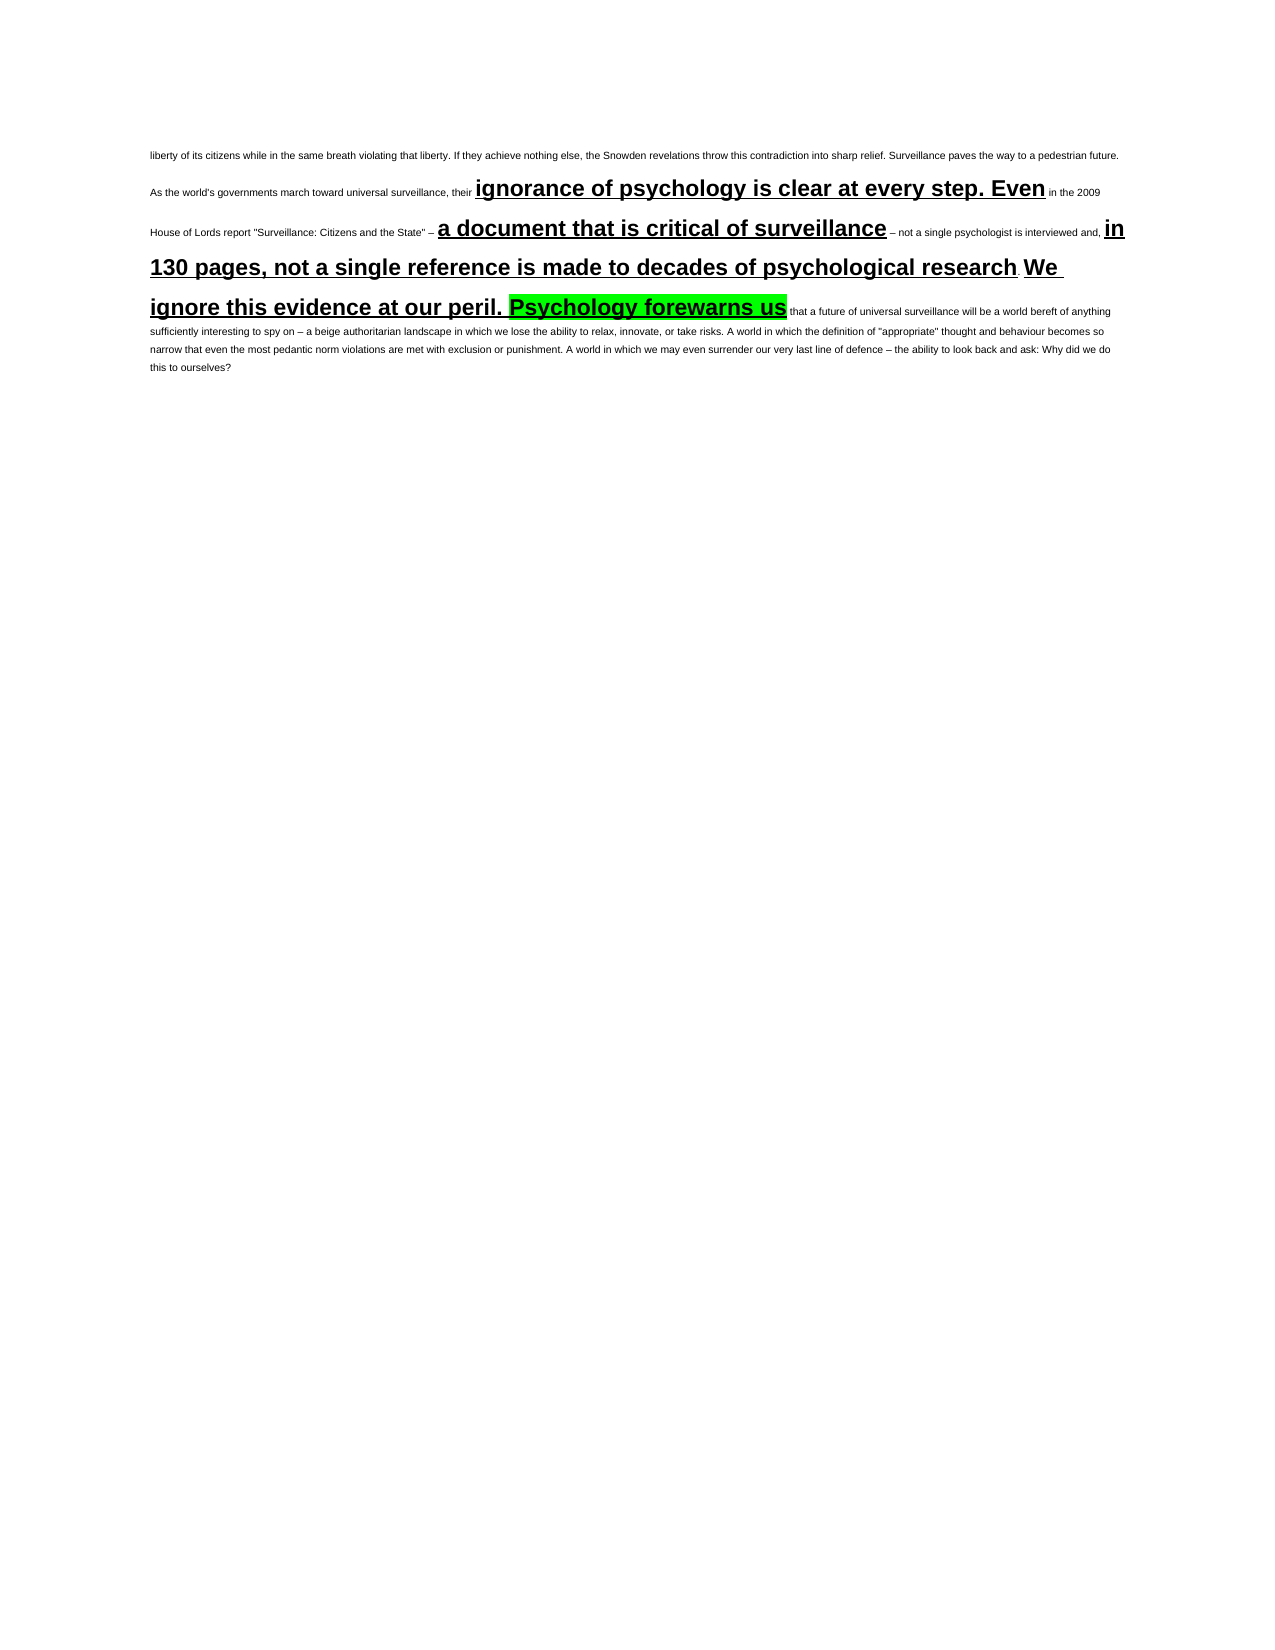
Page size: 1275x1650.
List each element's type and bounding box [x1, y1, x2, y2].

text [150, 150, 1125, 374]
